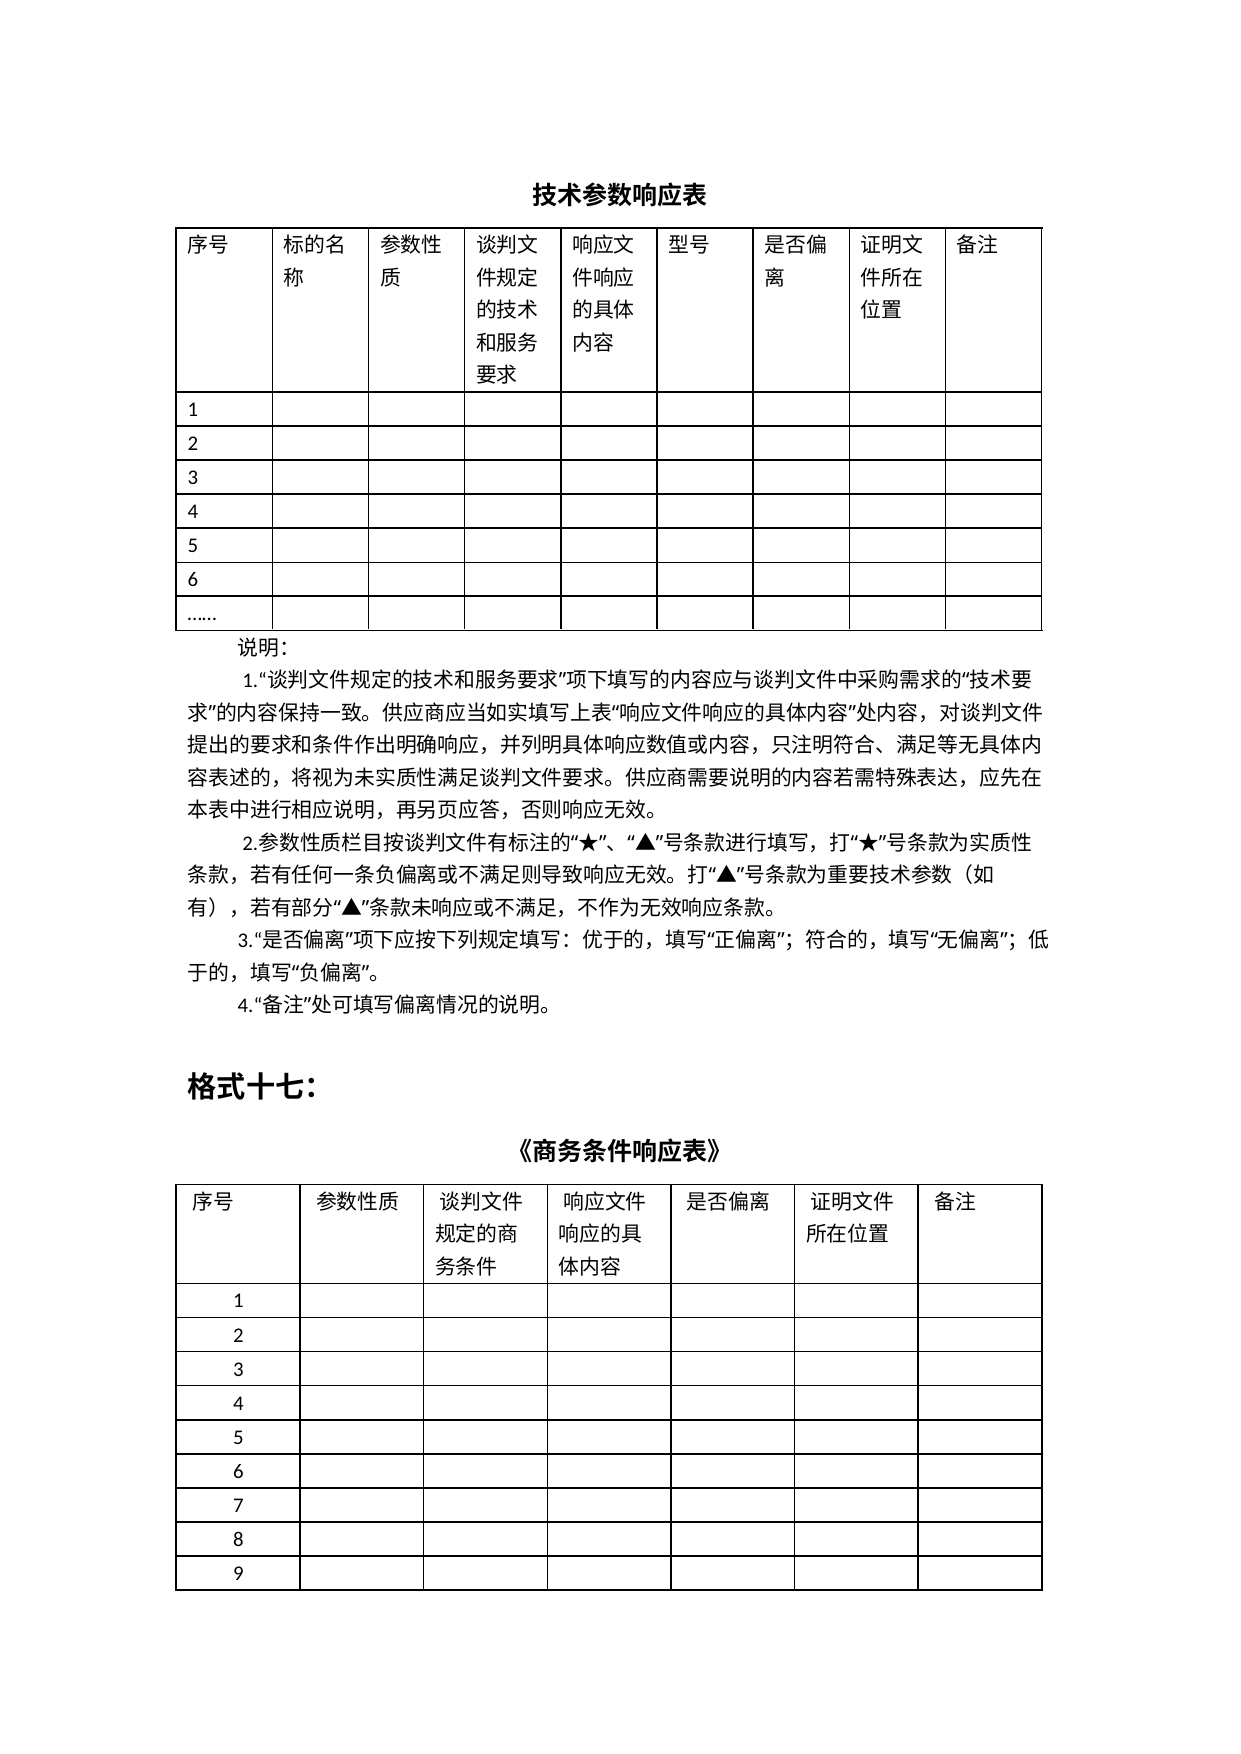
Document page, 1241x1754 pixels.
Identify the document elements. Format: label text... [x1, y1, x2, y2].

table_cell 5 [177, 1421, 299, 1453]
text 说明： [187, 631, 1053, 663]
table_cell [369, 461, 464, 493]
table_cell [919, 1352, 1041, 1385]
table_cell [850, 461, 945, 493]
table_cell [850, 427, 945, 459]
table_header 标的名称 [273, 229, 368, 391]
table_cell [301, 1455, 423, 1487]
table_cell [919, 1386, 1041, 1419]
table_cell [672, 1318, 794, 1351]
table_cell [754, 597, 849, 629]
table_cell [795, 1318, 917, 1351]
table_cell [301, 1318, 423, 1351]
table_cell [919, 1318, 1041, 1351]
table_cell [562, 427, 656, 459]
table_cell 8 [177, 1523, 299, 1555]
table_cell [273, 529, 368, 561]
table_cell [369, 563, 464, 595]
table_cell [672, 1386, 794, 1419]
table_header 序号 [177, 1185, 299, 1283]
table_cell [795, 1557, 917, 1589]
table_cell [424, 1318, 547, 1351]
table_cell [672, 1523, 794, 1555]
table_header 证明文件所在位置 [795, 1185, 917, 1283]
table_cell 3 [177, 461, 272, 493]
table_cell [919, 1489, 1041, 1521]
table_cell [946, 495, 1041, 527]
table_cell [946, 529, 1041, 561]
table_cell [369, 529, 464, 561]
table_header 证明文件所在位置 [850, 229, 945, 391]
table_cell [465, 427, 560, 459]
table_cell [754, 461, 849, 493]
table_cell [795, 1284, 917, 1317]
table_cell [369, 393, 464, 425]
table_cell [658, 427, 752, 459]
text 3.“是否偏离”项下应按下列规定填写：优于的，填写“正偏离”；符合的，填写“无偏离”；低于的，填写“负偏离”。 [187, 923, 1053, 988]
table_cell [754, 529, 849, 561]
table_cell [658, 563, 752, 595]
table_cell [850, 597, 945, 629]
table_cell [273, 495, 368, 527]
table_cell [369, 597, 464, 629]
table_cell [795, 1523, 917, 1555]
table_cell 7 [177, 1489, 299, 1521]
table_cell [465, 529, 560, 561]
table_cell [424, 1489, 547, 1521]
table_cell [919, 1421, 1041, 1453]
table_cell [424, 1284, 547, 1317]
table_cell 2 [177, 1318, 299, 1351]
table_cell [672, 1352, 794, 1385]
table_cell [754, 393, 849, 425]
table_cell [424, 1386, 547, 1419]
table_cell [919, 1557, 1041, 1589]
text 1.“谈判文件规定的技术和服务要求”项下填写的内容应与谈判文件中采购需求的“技术要求”的内容保持一致。供应商应当如实填写上表“响应文件响应的具体内容”处内容，对谈判文件提出的要求和条件作出明确响应，并列明具体响应数值或内容，只注明符合、满足等无具体内容表述的，将视为未实质性满足谈判文件要求。供应商需要说明的内容若需特殊表达，应先在本表中进行相应说明，再另页应答，否则响应无效。 [187, 663, 1053, 826]
table_header 是否偏离 [672, 1185, 794, 1283]
text 格式十七： [187, 1053, 1053, 1118]
table_cell 4 [177, 1386, 299, 1419]
table_header 是否偏离 [754, 229, 849, 391]
table_cell [919, 1284, 1041, 1317]
table_cell [850, 529, 945, 561]
table_cell [795, 1489, 917, 1521]
table_cell [465, 393, 560, 425]
table_cell [658, 461, 752, 493]
table_header 响应文件响应的具体内容 [548, 1185, 670, 1283]
table_cell [424, 1352, 547, 1385]
table_header 备注 [946, 229, 1041, 391]
table_cell [548, 1557, 670, 1589]
table_cell 5 [177, 529, 272, 561]
table_cell 1 [177, 393, 272, 425]
text 2.参数性质栏目按谈判文件有标注的“★”、“▲”号条款进行填写，打“★”号条款为实质性条款，若有任何一条负偏离或不满足则导致响应无效。打“▲”号条款为重要技术参数（如有），若有部分“▲”条款未响应或不满足，不作为无效响应条款。 [187, 826, 1053, 923]
table_cell [658, 529, 752, 561]
table_cell [795, 1352, 917, 1385]
table_cell [273, 563, 368, 595]
table_cell [424, 1557, 547, 1589]
table_cell [465, 461, 560, 493]
table_cell 4 [177, 495, 272, 527]
table_cell 6 [177, 563, 272, 595]
table_cell [548, 1455, 670, 1487]
table_cell [301, 1421, 423, 1453]
table_cell [369, 495, 464, 527]
table_cell [946, 597, 1041, 629]
table_cell [946, 461, 1041, 493]
table_cell [562, 495, 656, 527]
text 技术参数响应表 [187, 162, 1053, 227]
table_cell [658, 597, 752, 629]
table_cell [301, 1284, 423, 1317]
table_cell [672, 1557, 794, 1589]
table_header 序号 [177, 229, 272, 391]
table_cell [562, 563, 656, 595]
table_cell [273, 393, 368, 425]
text 《商务条件响应表》 [187, 1118, 1053, 1183]
table_cell [658, 495, 752, 527]
table_cell [424, 1421, 547, 1453]
table_cell [795, 1421, 917, 1453]
table_cell [301, 1352, 423, 1385]
table_cell [562, 597, 656, 629]
table_cell [562, 529, 656, 561]
table_cell [424, 1455, 547, 1487]
table_cell [301, 1386, 423, 1419]
table_cell [850, 563, 945, 595]
table_cell [548, 1284, 670, 1317]
table_cell [795, 1386, 917, 1419]
text 4.“备注”处可填写偏离情况的说明。 [187, 988, 1053, 1021]
table_cell [672, 1421, 794, 1453]
table_header 谈判文件规定的技术和服务要求 [465, 229, 560, 391]
table_cell [548, 1386, 670, 1419]
table_cell …… [177, 597, 272, 629]
table_header 响应文件响应的具体内容 [562, 229, 656, 391]
table_cell [850, 393, 945, 425]
table_cell [946, 393, 1041, 425]
table_cell [919, 1455, 1041, 1487]
table_cell [562, 461, 656, 493]
table_cell [548, 1318, 670, 1351]
table_cell [850, 495, 945, 527]
table_cell [465, 563, 560, 595]
table_cell [548, 1352, 670, 1385]
table_cell [754, 495, 849, 527]
table_cell [424, 1523, 547, 1555]
table_cell [946, 563, 1041, 595]
table_cell [946, 427, 1041, 459]
table_cell [273, 427, 368, 459]
table_cell [301, 1557, 423, 1589]
table_cell [548, 1421, 670, 1453]
table_cell 6 [177, 1455, 299, 1487]
table_cell [754, 563, 849, 595]
table_cell 1 [177, 1284, 299, 1317]
table_cell [273, 461, 368, 493]
table_cell [301, 1523, 423, 1555]
table_cell [672, 1284, 794, 1317]
table_cell [672, 1489, 794, 1521]
table_cell [795, 1455, 917, 1487]
table_cell [301, 1489, 423, 1521]
table_cell [672, 1455, 794, 1487]
table_cell [754, 427, 849, 459]
table_cell 2 [177, 427, 272, 459]
table_cell [548, 1489, 670, 1521]
table_cell [548, 1523, 670, 1555]
table_header 参数性质 [369, 229, 464, 391]
table_cell [919, 1523, 1041, 1555]
table_cell [273, 597, 368, 629]
table_header 备注 [919, 1185, 1041, 1283]
table_cell [369, 427, 464, 459]
table_cell [658, 393, 752, 425]
table_cell 3 [177, 1352, 299, 1385]
table_cell [562, 393, 656, 425]
table_cell [465, 495, 560, 527]
table_header 型号 [658, 229, 752, 391]
table_header 谈判文件规定的商务条件 [424, 1185, 547, 1283]
table_cell 9 [177, 1557, 299, 1589]
table_cell [465, 597, 560, 629]
table_header 参数性质 [301, 1185, 423, 1283]
